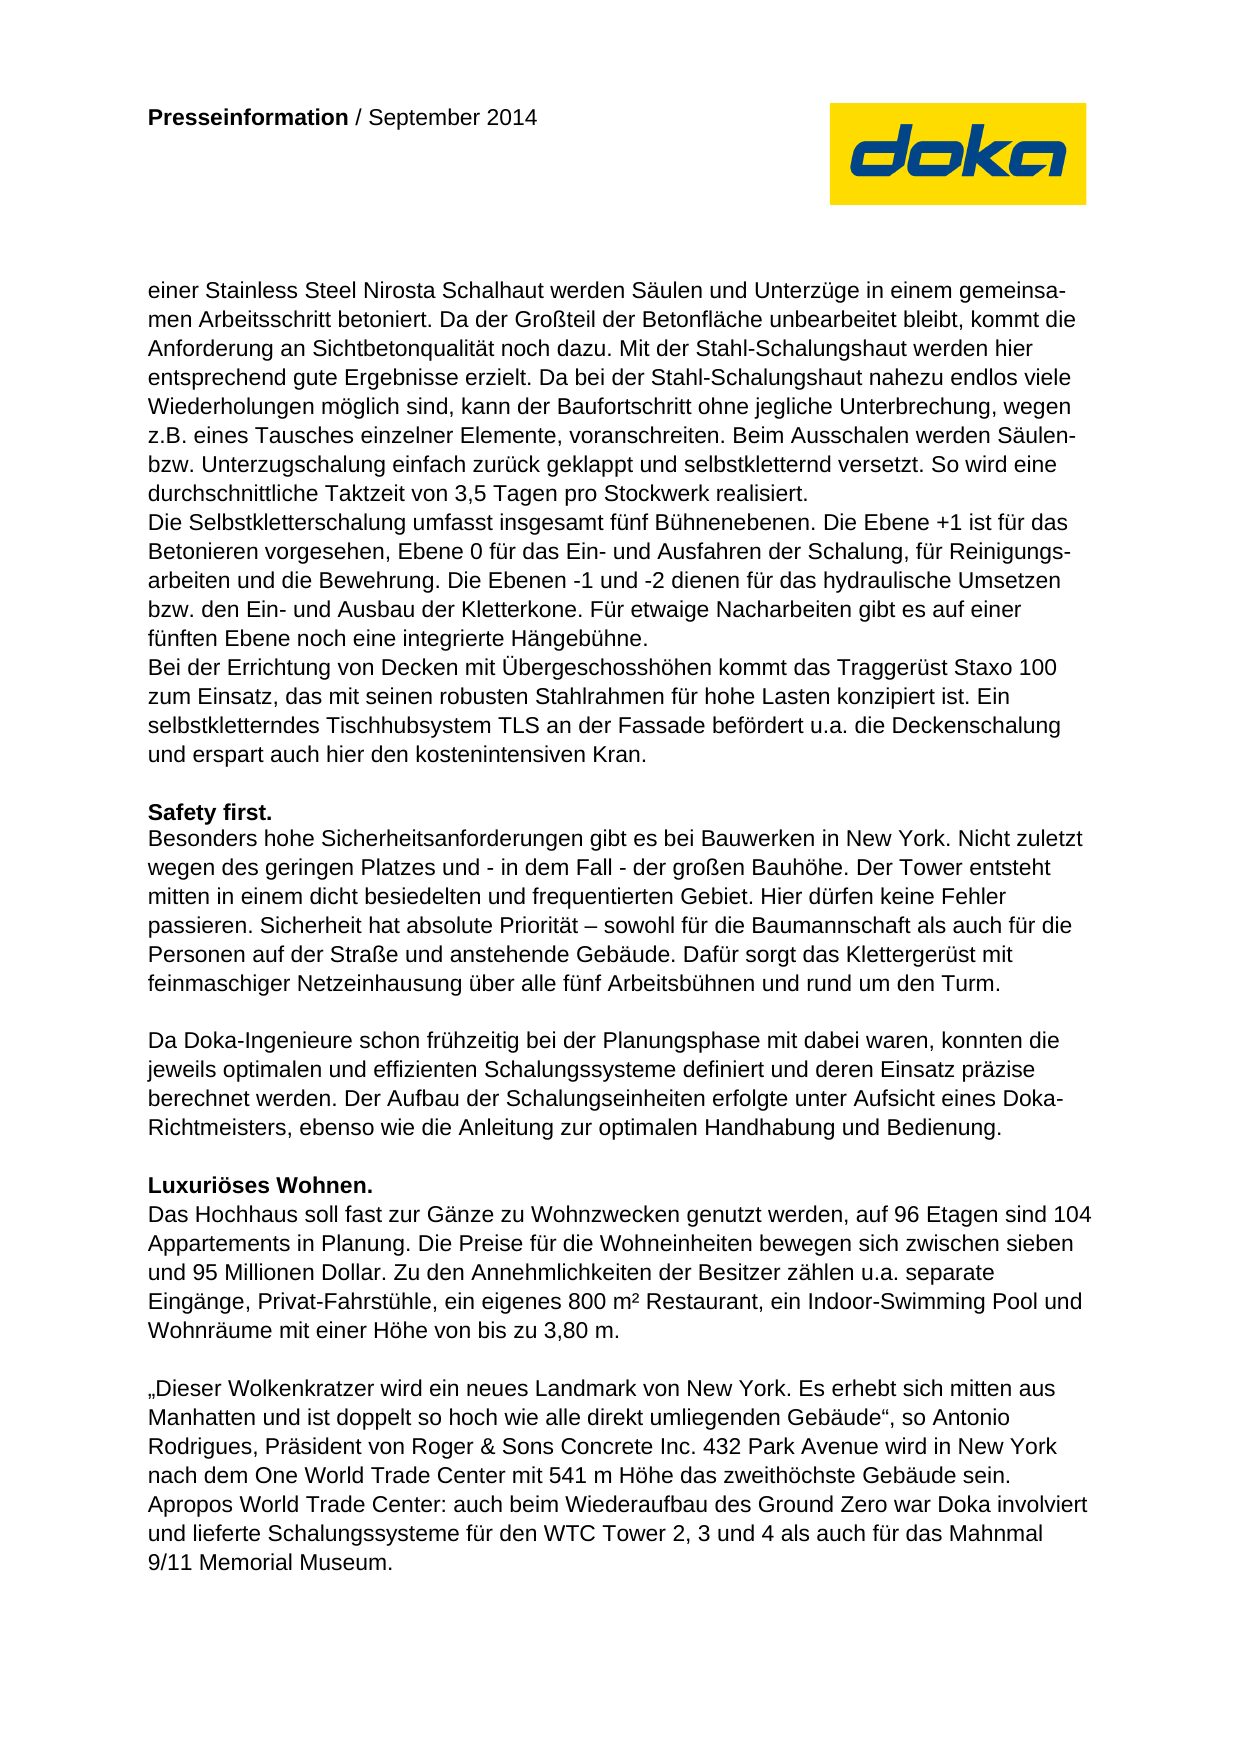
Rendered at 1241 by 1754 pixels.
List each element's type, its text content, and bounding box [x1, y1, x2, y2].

text Das Hochhaus soll fast zur Gänze zu Wohnzwecken genutzt werden, auf 96 Etagen sind 104 Appartements in Planung. Die Preise für die Wohneinheiten bewegen sich zwischen sieben und 95 Millionen Dollar. Zu den Annehmlichkeiten der Besitzer zählen u.a. separate Eingänge, Privat-Fahrstühle, ein eigenes 800 m² Restaurant, ein Indoor-Swimming Pool und Wohnräume mit einer Höhe von bis zu 3,80 m. [148, 1201, 1093, 1343]
text Luxuriöses Wohnen. [148, 1172, 1093, 1199]
text „Dieser Wolkenkratzer wird ein neues Landmark von New York. Es erhebt sich mitten aus Manhatten und ist doppelt so hoch wie alle direkt umliegenden Gebäude“, so Antonio Rodrigues, Präsident von Roger & Sons Concrete Inc. 432 Park Avenue wird in New York nach dem One World Trade Center mit 541 m Höhe das zweithöchste Gebäude sein. Apropos World Trade Center: auch beim Wiederaufbau des Ground Zero war Doka involviert und lieferte Schalungssysteme für den WTC Tower 2, 3 und 4 als auch für das Mahnmal 9/11 Memorial Museum. [148, 1375, 1093, 1575]
text Bei der Errichtung von Decken mit Übergeschosshöhen kommt das Traggerüst Staxo 100 zum Einsatz, das mit seinen robusten Stahlrahmen für hohe Lasten konzipiert ist. Ein selbstkletterndes Tischhubsystem TLS an der Fassade befördert u.a. die Deckenschalung und erspart auch hier den kostenintensiven Kran. [148, 654, 1093, 767]
text Besonders hohe Sicherheitsanforderungen gibt es bei Bauwerken in New York. Nicht zuletzt wegen des geringen Platzes und - in dem Fall - der großen Bauhöhe. Der Tower entsteht mitten in einem dicht besiedelten und frequentierten Gebiet. Hier dürfen keine Fehler passieren. Sicherheit hat absolute Priorität – sowohl für die Baumannschaft als auch für die Personen auf der Straße und anstehende Gebäude. Dafür sorgt das Klettergerüst mit feinmaschiger Netzeinhausung über alle fünf Arbeitsbühnen und rund um den Turm. [148, 825, 1093, 996]
picture [829, 103, 1087, 205]
text Die Selbstkletterschalung umfasst insgesamt fünf Bühnenebenen. Die Ebene +1 ist für das Betonieren vorgesehen, Ebene 0 für das Ein- und Ausfahren der Schalung, für Reinigungs-arbeiten und die Bewehrung. Die Ebenen -1 und -2 dienen für das hydraulische Umsetzen bzw. den Ein- und Ausbau der Kletterkone. Für etwaige Nacharbeiten gibt es auf einer fünften Ebene noch eine integrierte Hängebühne. [148, 509, 1093, 651]
text Safety first. [148, 798, 1093, 825]
text Da Doka-Ingenieure schon frühzeitig bei der Planungsphase mit dabei waren, konnten die jeweils optimalen und effizienten Schalungssysteme definiert und deren Einsatz präzise berechnet werden. Der Aufbau der Schalungseinheiten erfolgte unter Aufsicht eines Doka-Richtmeisters, ebenso wie die Anleitung zur optimalen Handhabung und Bedienung. [148, 1027, 1093, 1141]
